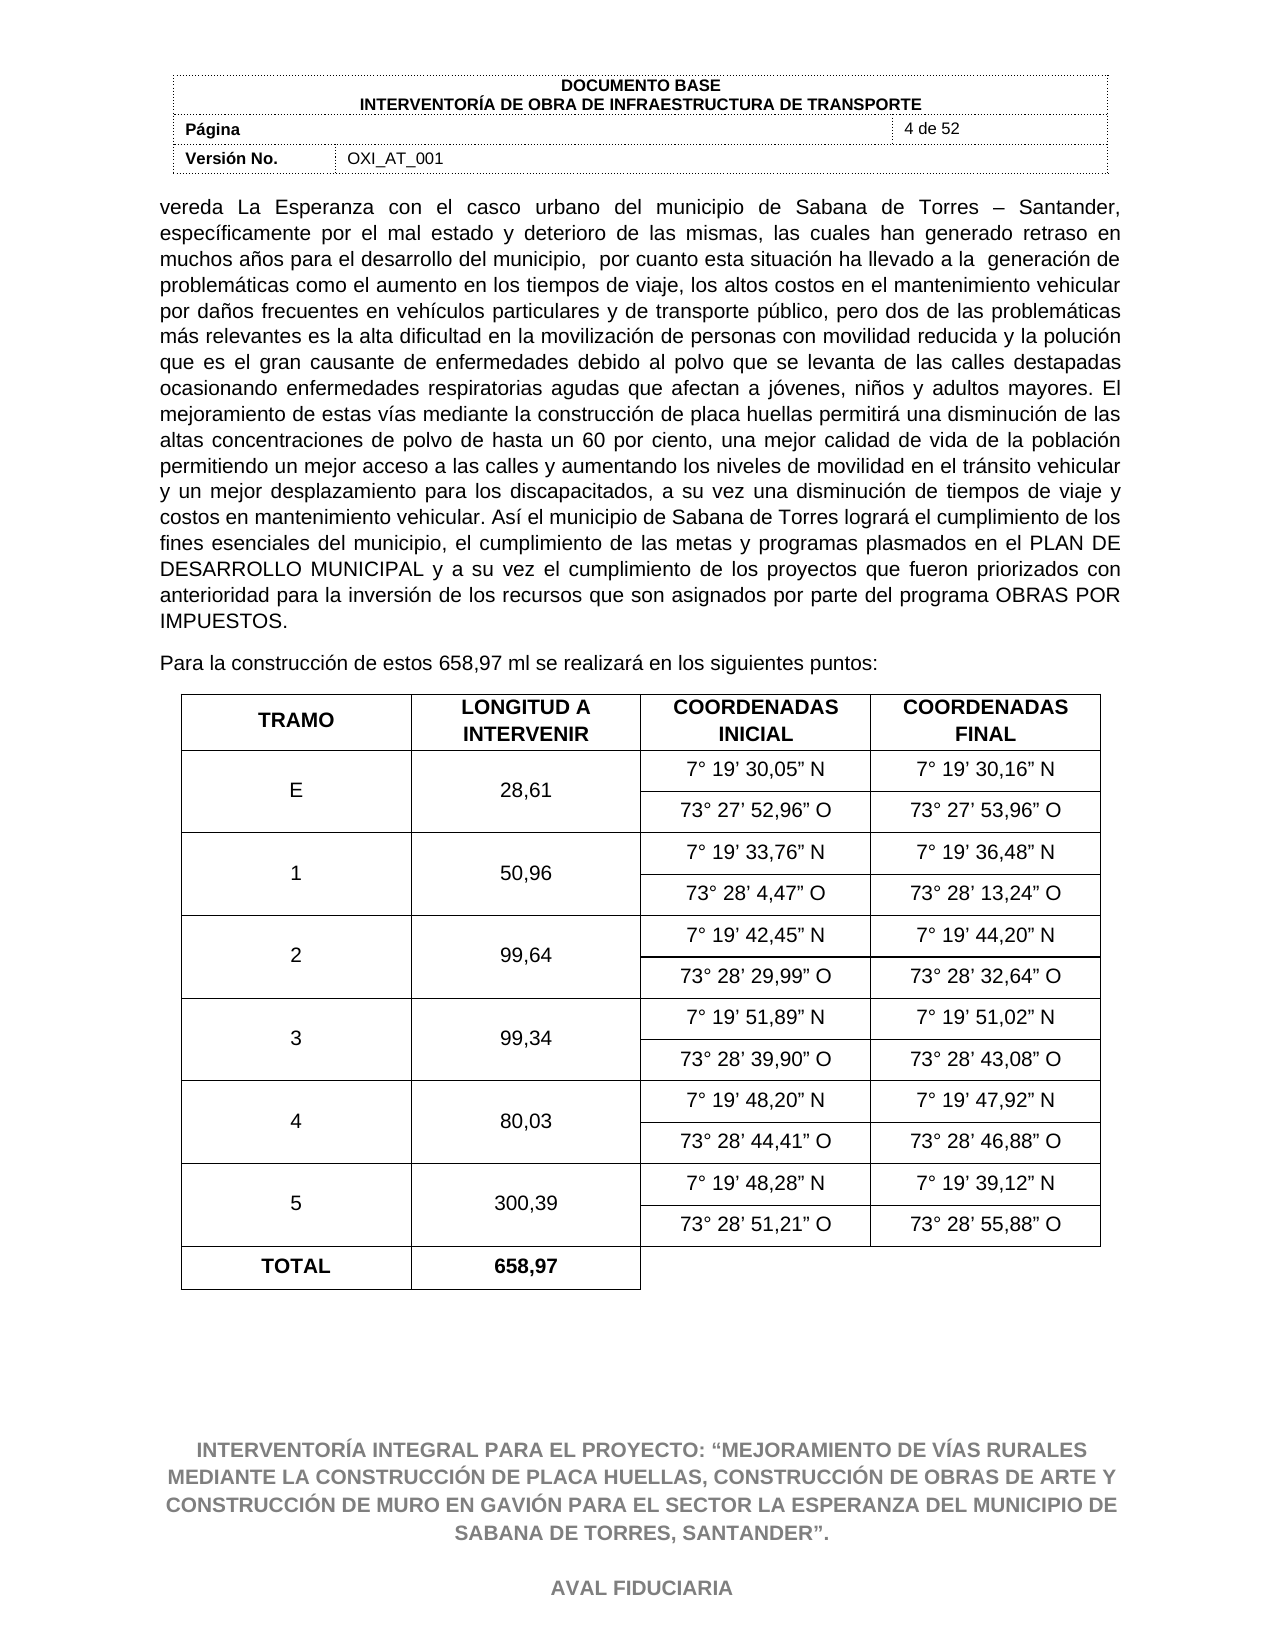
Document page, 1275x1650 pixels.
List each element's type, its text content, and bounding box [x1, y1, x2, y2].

table_cell 73° 28’ 51,21” O [641, 1206, 870, 1246]
table_cell 73° 28’ 46,88” O [871, 1123, 1100, 1163]
table_cell 7° 19’ 39,12” N [871, 1164, 1100, 1204]
table_cell 7° 19’ 30,16” N [871, 751, 1100, 791]
table_cell 7° 19’ 51,02” N [871, 999, 1100, 1039]
table_cell 7° 19’ 48,28” N [641, 1164, 870, 1204]
table_header COORDENADAS INICIAL [641, 695, 870, 749]
table_cell 1 [182, 833, 411, 915]
table_cell 73° 27’ 52,96” O [641, 792, 870, 832]
table_cell 7° 19’ 36,48” N [871, 833, 1100, 874]
table_cell 7° 19’ 30,05” N [641, 751, 870, 791]
table_cell 73° 28’ 55,88” O [871, 1206, 1100, 1246]
table_cell 73° 28’ 29,99” O [641, 958, 870, 998]
table_cell 99,64 [412, 916, 640, 998]
table_cell 73° 28’ 4,47” O [641, 875, 870, 915]
table_cell 300,39 [412, 1164, 640, 1246]
table_cell 5 [182, 1164, 411, 1246]
table_cell 73° 28’ 13,24” O [871, 875, 1100, 915]
table_cell 73° 28’ 44,41” O [641, 1123, 870, 1163]
table_cell 80,03 [412, 1081, 640, 1163]
table_cell 3 [182, 999, 411, 1080]
table_cell 73° 28’ 32,64” O [871, 958, 1100, 998]
table_cell 7° 19’ 51,89” N [641, 999, 870, 1039]
table_cell 28,61 [412, 751, 640, 832]
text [159, 195, 1122, 632]
text Para la construcción de estos 658,97 ml se realizará en los siguientes puntos: [159, 651, 1122, 675]
table_cell 73° 28’ 39,90” O [641, 1040, 870, 1080]
table_cell 73° 28’ 43,08” O [871, 1040, 1100, 1080]
table_cell E [182, 751, 411, 832]
table_cell 658,97 [412, 1247, 640, 1289]
table_cell 7° 19’ 44,20” N [871, 916, 1100, 956]
table_cell 7° 19’ 33,76” N [641, 833, 870, 874]
table_cell 73° 27’ 53,96” O [871, 792, 1100, 832]
table_cell TOTAL [182, 1247, 411, 1289]
table_cell 99,34 [412, 999, 640, 1080]
table_cell 4 [182, 1081, 411, 1163]
table_cell 50,96 [412, 833, 640, 915]
table_cell 7° 19’ 48,20” N [641, 1081, 870, 1122]
table_cell 2 [182, 916, 411, 998]
table_cell 7° 19’ 47,92” N [871, 1081, 1100, 1122]
table_header COORDENADAS FINAL [871, 695, 1100, 749]
table_header LONGITUD A INTERVENIR [412, 695, 640, 749]
table_header TRAMO [182, 695, 411, 749]
table_cell 7° 19’ 42,45” N [641, 916, 870, 956]
